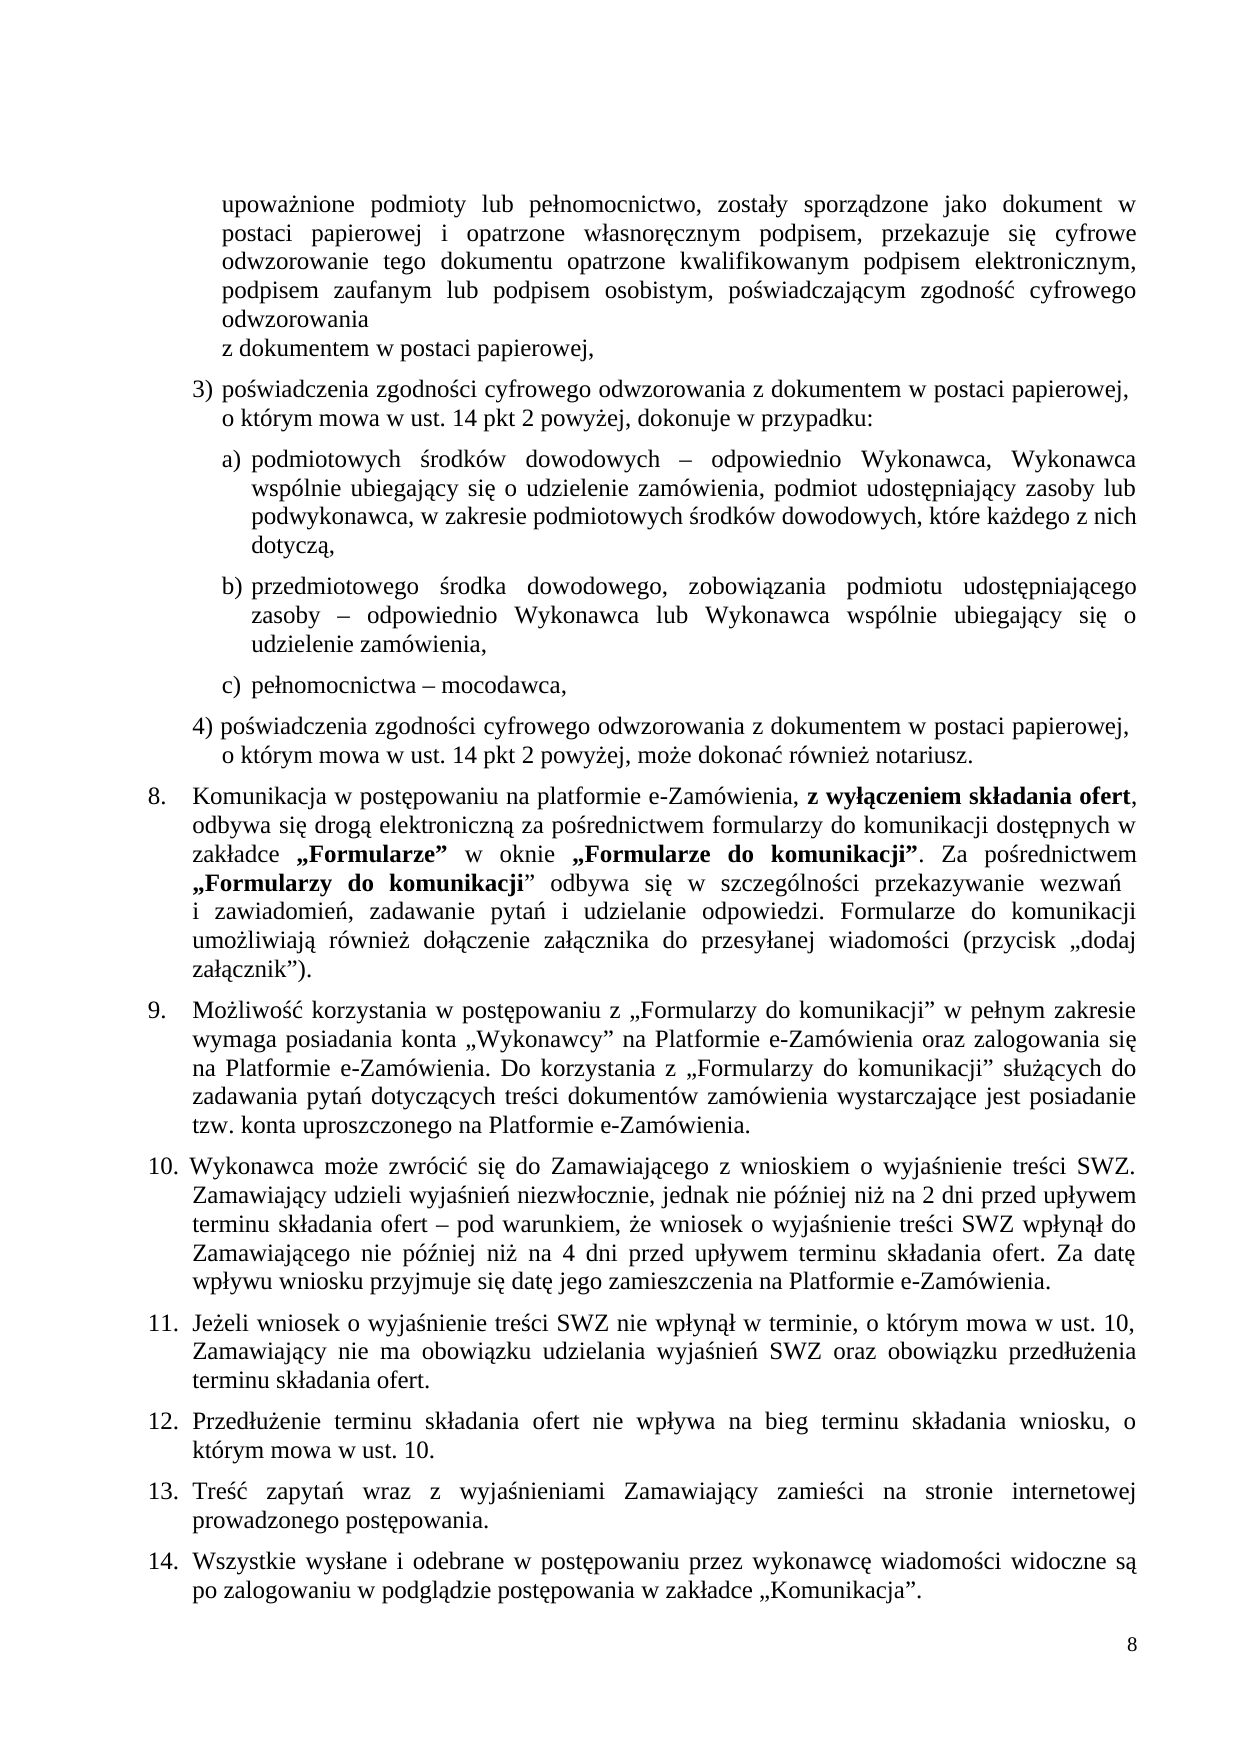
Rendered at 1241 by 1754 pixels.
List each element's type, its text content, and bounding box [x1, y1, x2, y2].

text 14. Wszystkie wysłane i odebrane w postępowaniu przez wykonawcę wiadomości widoczne są po zalogowaniu w podglądzie postępowania w zakładce „Komunikacja”. [148, 1546, 1137, 1604]
text b) przedmiotowego środka dowodowego, zobowiązania podmiotu udostępniającego zasoby – odpowiednio Wykonawca lub Wykonawca wspólnie ubiegający się o udzielenie zamówienia, [222, 571, 1137, 658]
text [192, 189, 1137, 361]
text 10. Wykonawca może zwrócić się do Zamawiającego z wnioskiem o wyjaśnienie treści SWZ. Zamawiający udzieli wyjaśnień niezwłocznie, jednak nie później niż na 2 dni przed upływem terminu składania ofert – pod warunkiem, że wniosek o wyjaśnienie treści SWZ wpłynął do Zamawiającego nie później niż na 4 dni przed upływem terminu składania ofert. Za datę wpływu wniosku przyjmuje się datę jego zamieszczenia na Platformie e-Zamówienia. [148, 1151, 1137, 1295]
text 9. Możliwość korzystania w postępowaniu z „Formularzy do komunikacji” w pełnym zakresie wymaga posiadania konta „Wykonawcy” na Platformie e-Zamówienia oraz zalogowania się na Platformie e-Zamówienia. Do korzystania z „Formularzy do komunikacji” służących do zadawania pytań dotyczących treści dokumentów zamówienia wystarczające jest posiadanie tzw. konta uproszczonego na Platformie e-Zamówienia. [148, 995, 1137, 1139]
text 8. Komunikacja w postępowaniu na platformie e-Zamówienia, z wyłączeniem składania ofert, odbywa się drogą elektroniczną za pośrednictwem formularzy do komunikacji dostępnych w zakładce „Formularze” w oknie „Formularze do komunikacji”. Za pośrednictwem „Formularzy do komunikacji” odbywa się w szczególności przekazywanie wezwań i zawiadomień, zadawanie pytań i udzielanie odpowiedzi. Formularze do komunikacji umożliwiają również dołączenie załącznika do przesyłanej wiadomości (przycisk „dodaj załącznik”). [148, 781, 1137, 983]
text 12. Przedłużenie terminu składania ofert nie wpływa na bieg terminu składania wniosku, o którym mowa w ust. 10. [148, 1406, 1137, 1464]
text c) pełnomocnictwa – mocodawca, [222, 670, 1137, 699]
text 3) poświadczenia zgodności cyfrowego odwzorowania z dokumentem w postaci papierowej, o którym mowa w ust. 14 pkt 2 powyżej, dokonuje w przypadku: [192, 374, 1137, 431]
text 11. Jeżeli wniosek o wyjaśnienie treści SWZ nie wpłynął w terminie, o którym mowa w ust. 10, Zamawiający nie ma obowiązku udzielania wyjaśnień SWZ oraz obowiązku przedłużenia terminu składania ofert. [148, 1308, 1137, 1394]
text 4) poświadczenia zgodności cyfrowego odwzorowania z dokumentem w postaci papierowej, o którym mowa w ust. 14 pkt 2 powyżej, może dokonać również notariusz. [192, 711, 1137, 769]
text 13. Treść zapytań wraz z wyjaśnieniami Zamawiający zamieści na stronie internetowej prowadzonego postępowania. [148, 1476, 1137, 1534]
text a) podmiotowych środków dowodowych – odpowiednio Wykonawca, Wykonawca wspólnie ubiegający się o udzielenie zamówienia, podmiot udostępniający zasoby lub podwykonawca, w zakresie podmiotowych środków dowodowych, które każdego z nich dotyczą, [222, 444, 1137, 559]
